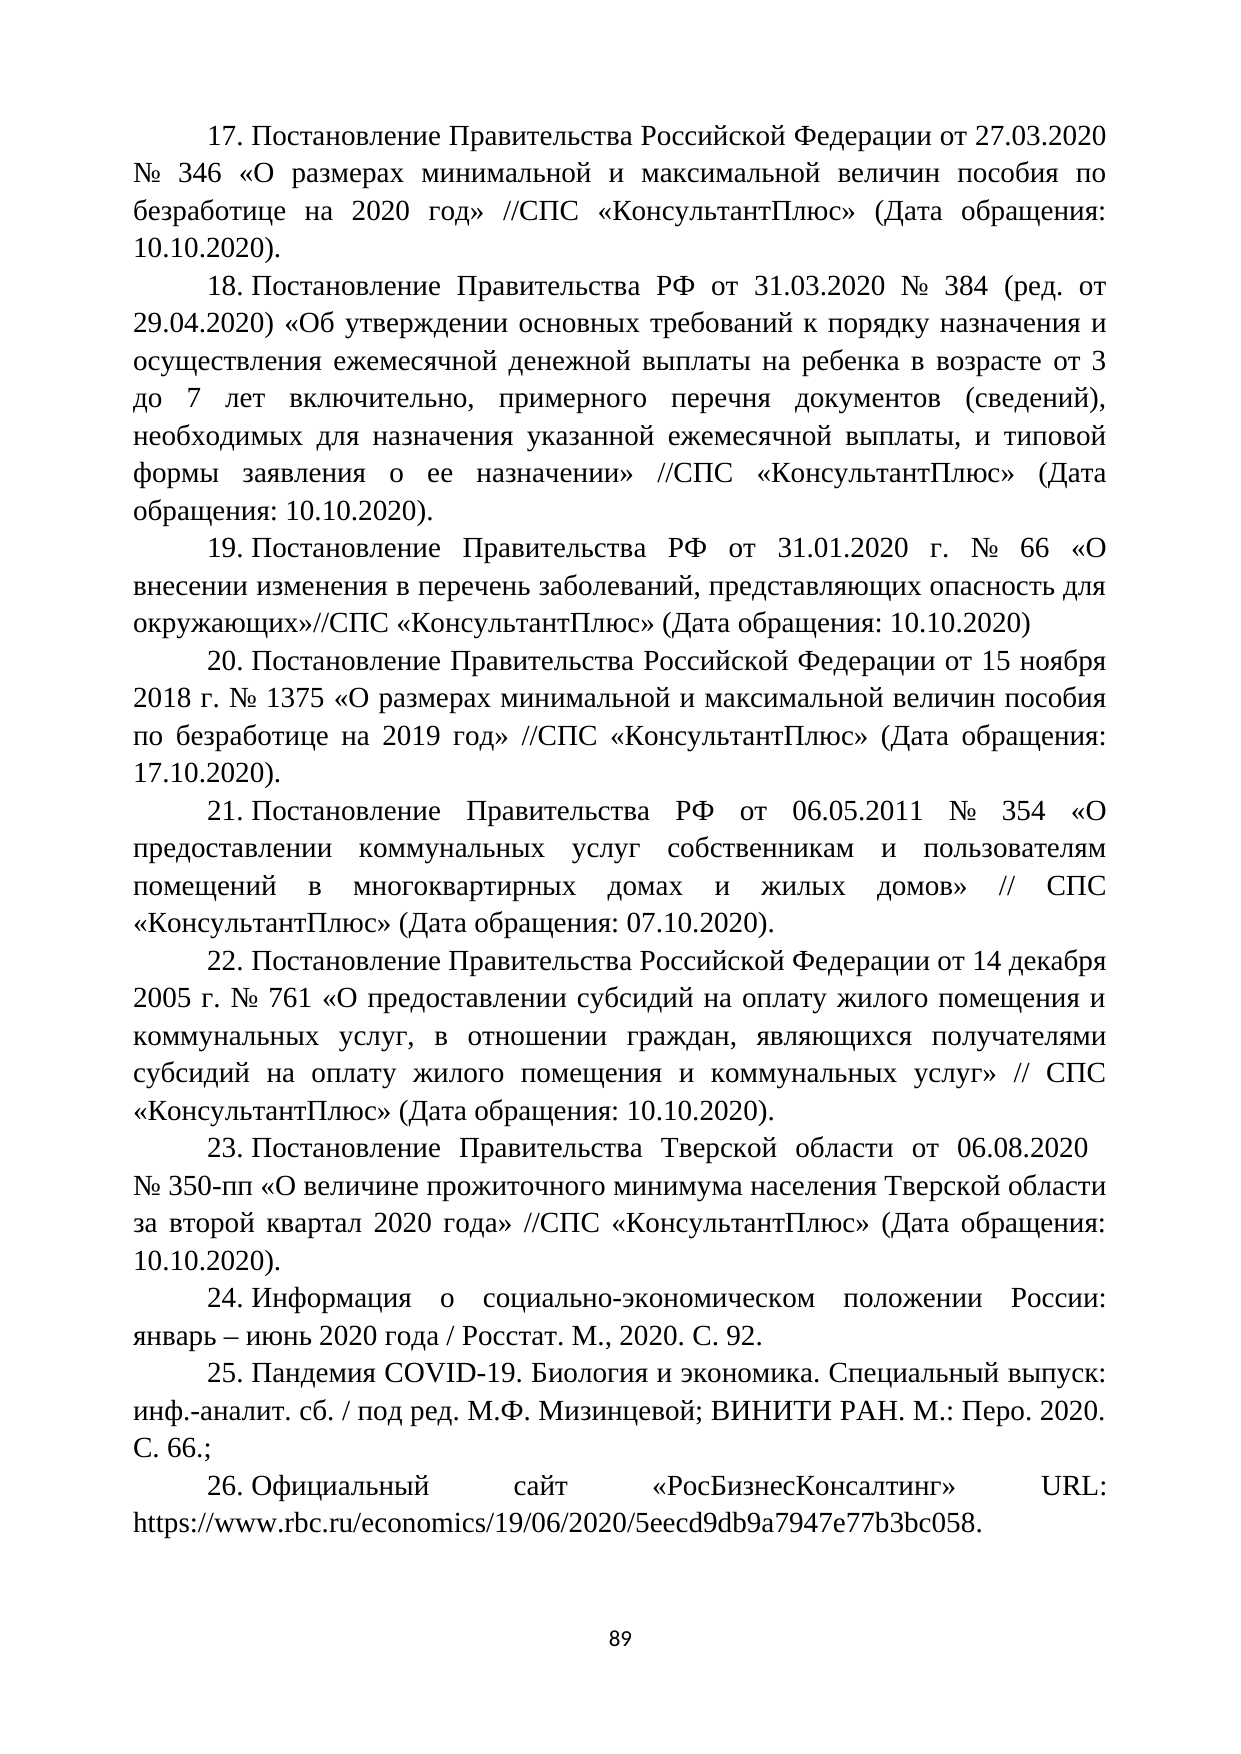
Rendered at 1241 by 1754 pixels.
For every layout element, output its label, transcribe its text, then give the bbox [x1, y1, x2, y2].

list Постановление Правительства Российской Федерации от 27.03.2020 № 346 «О размерах минимальной и максимальной величин пособия по безработице на 2020 год» //СПС «КонсультантПлюс» (Дата обращения: 10.10.2020). [133, 118, 1107, 264]
list Постановление Правительства РФ от 31.03.2020 № 384 (ред. от 29.04.2020) «Об утверждении основных требований к порядку назначения и осуществления ежемесячной денежной выплаты на ребенка в возрасте от 3 до 7 лет включительно, примерного перечня документов (сведений), необходимых для назначения указанной ежемесячной выплаты, и типовой формы заявления о ее назначении» //СПС «КонсультантПлюс» (Дата обращения: 10.10.2020). [133, 268, 1107, 527]
list Постановление Правительства РФ от 06.05.2011 № 354 «О предоставлении коммунальных услуг собственникам и пользователям помещений в многоквартирных домах и жилых домов» // СПС «КонсультантПлюс» (Дата обращения: 07.10.2020). [133, 793, 1107, 939]
list Информация о социально-экономическом положении России: январь – июнь 2020 года / Росстат. М., 2020. С. 92. [133, 1281, 1107, 1352]
list Официальный сайт «РосБизнесКонсалтинг» URL: https://www.rbc.ru/economics/19/06/2020/5eecd9db9a7947e77b3bc058. [133, 1468, 1107, 1539]
list Постановление Правительства Российской Федерации от 15 ноября 2018 г. № 1375 «О размерах минимальной и максимальной величин пособия по безработице на 2019 год» //СПС «КонсультантПлюс» (Дата обращения: 17.10.2020). [133, 643, 1107, 789]
list Постановление Правительства РФ от 31.01.2020 г. № 66 «О внесении изменения в перечень заболеваний, представляющих опасность для окружающих»//СПС «КонсультантПлюс» (Дата обращения: 10.10.2020) [133, 531, 1107, 639]
list Постановление Правительства Российской Федерации от 14 декабря 2005 г. № 761 «О предоставлении субсидий на оплату жилого помещения и коммунальных услуг, в отношении граждан, являющихся получателями субсидий на оплату жилого помещения и коммунальных услуг» // СПС «КонсультантПлюс» (Дата обращения: 10.10.2020). [133, 943, 1107, 1127]
list Постановление Правительства Тверской области от 06.08.2020 № 350-пп «О величине прожиточного минимума населения Тверской области за второй квартал 2020 года» //СПС «КонсультантПлюс» (Дата обращения: 10.10.2020). [133, 1131, 1107, 1277]
list Пандемия COVID-19. Биология и экономика. Специальный выпуск: инф.-аналит. сб. / под ред. М.Ф. Мизинцевой; ВИНИТИ РАН. М.: Перо. 2020. С. 66.; [133, 1356, 1107, 1464]
